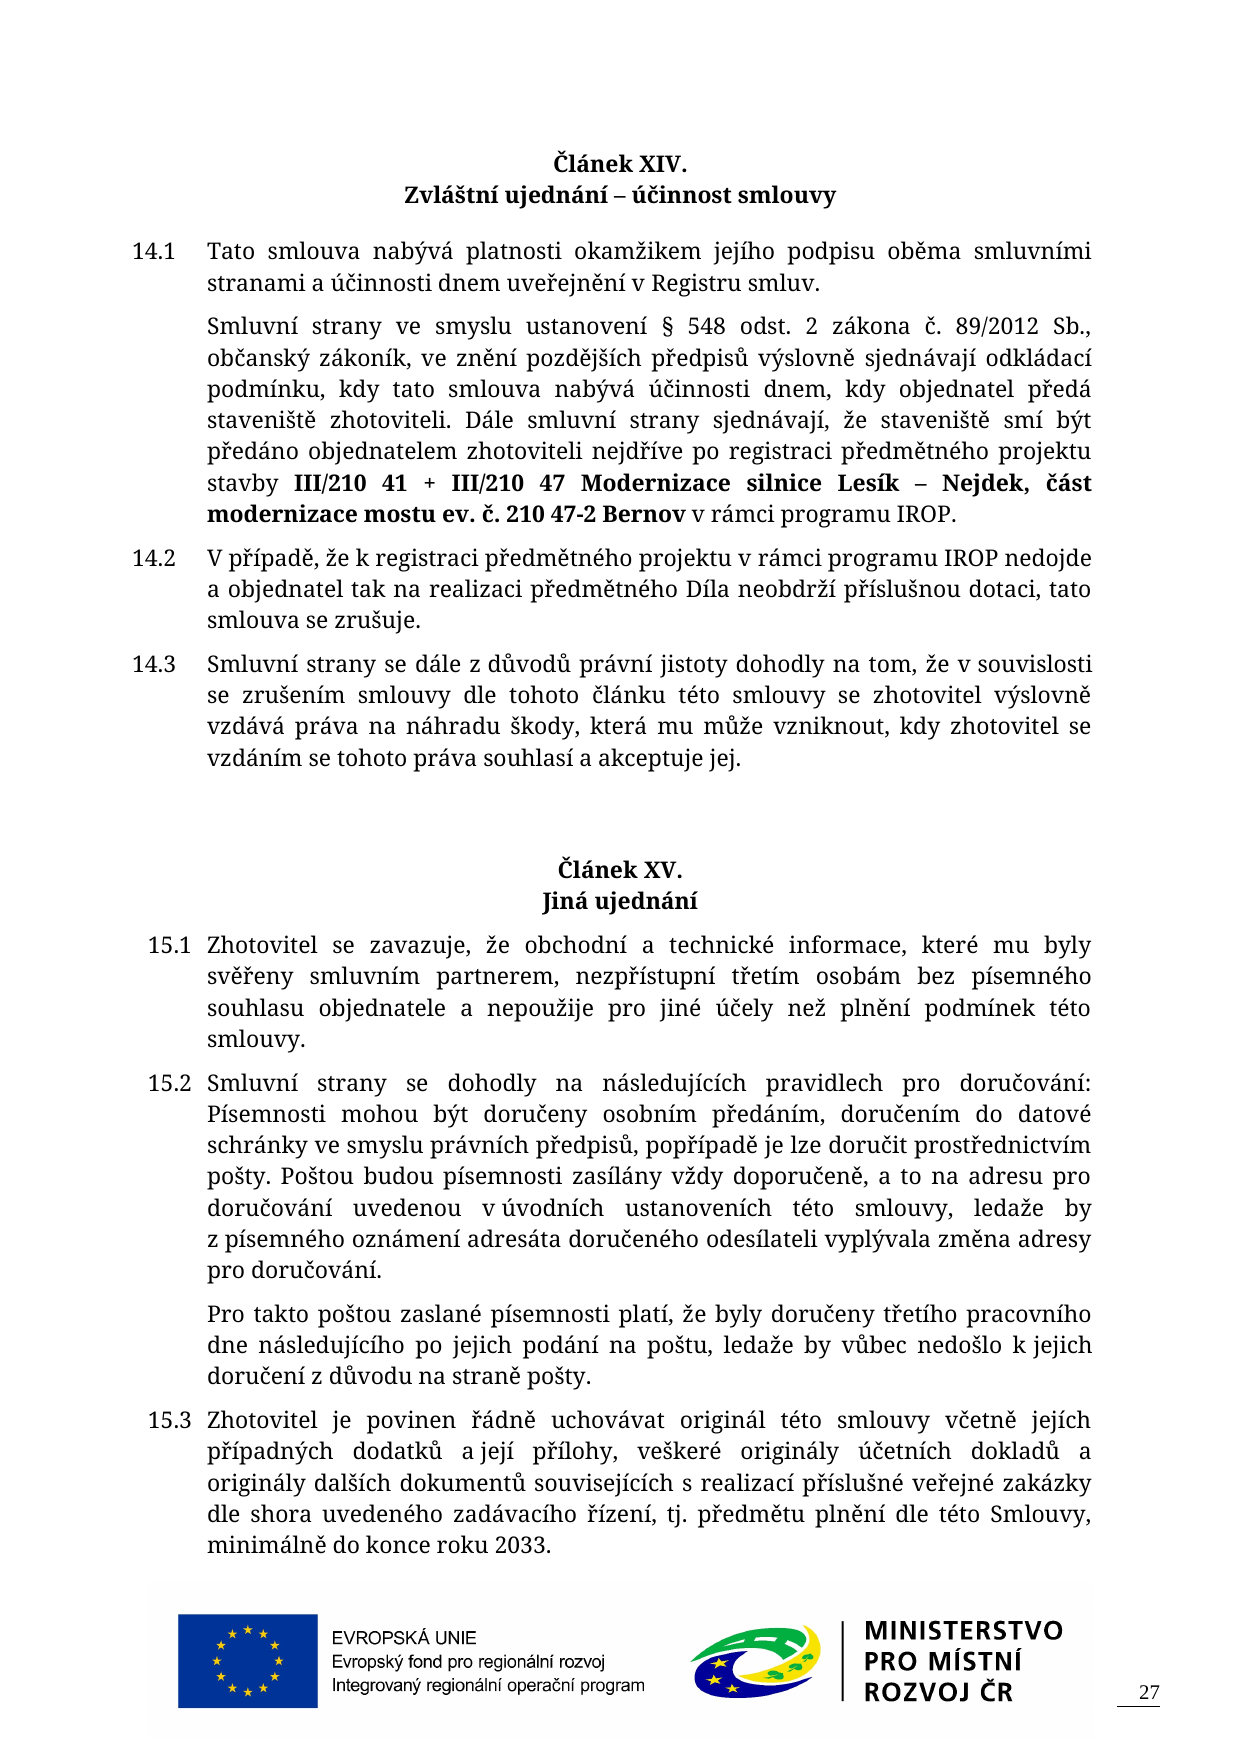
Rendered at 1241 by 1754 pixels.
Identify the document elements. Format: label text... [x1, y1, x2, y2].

list Zhotovitel se zavazuje, že obchodní a technické informace, které mu byly svěřeny smluvním partnerem, nezpřístupní třetím osobám bez písemného souhlasu objednatele a nepoužije pro jiné účely než plnění podmínek této smlouvy. [148, 929, 1092, 1054]
text Smluvní strany ve smyslu ustanovení § 548 odst. 2 zákona č. 89/2012 Sb., občanský zákoník, ve znění pozdějších předpisů výslovně sjednávají odkládací podmínku, kdy tato smlouva nabývá účinnosti dnem, kdy objednatel předá staveniště zhotoviteli. Dále smluvní strany sjednávají, že staveniště smí být předáno objednatelem zhotoviteli nejdříve po registraci předmětného projektu stavby III/210 41 + III/210 47 Modernizace silnice Lesík – Nejdek, část modernizace mostu ev. č. 210 47-2 Bernov v rámci programu IROP. [207, 310, 1092, 529]
text Článek XV. [148, 854, 1092, 885]
text Zvláštní ujednání – účinnost smlouvy [148, 179, 1092, 210]
subtitle Smluvní strany se dále z důvodů právní jistoty dohodly na tom, že v souvislosti se zrušením smlouvy dle tohoto článku této smlouvy se zhotovitel výslovně vzdává práva na náhradu škody, která mu může vzniknout, kdy zhotovitel se vzdáním se tohoto práva souhlasí a akceptuje jej. [132, 648, 1092, 773]
subtitle Tato smlouva nabývá platnosti okamžikem jejího podpisu oběma smluvními stranami a účinnosti dnem uveřejnění v Registru smluv. [132, 235, 1092, 298]
picture [147, 1582, 1093, 1739]
list Zhotovitel je povinen řádně uchovávat originál této smlouvy včetně jejích případných dodatků a její přílohy, veškeré originály účetních dokladů a originály dalších dokumentů souvisejících s realizací příslušné veřejné zakázky dle shora uvedeného zadávacího řízení, tj. předmětu plnění dle této Smlouvy, minimálně do konce roku 2033. [148, 1404, 1092, 1560]
text Pro takto poštou zaslané písemnosti platí, že byly doručeny třetího pracovního dne následujícího po jejich podání na poštu, ledaže by vůbec nedošlo k jejich doručení z důvodu na straně pošty. [207, 1298, 1092, 1391]
list Smluvní strany se dohodly na následujících pravidlech pro doručování: Písemnosti mohou být doručeny osobním předáním, doručením do datové schránky ve smyslu právních předpisů, popřípadě je lze doručit prostřednictvím pošty. Poštou budou písemnosti zasílány vždy doporučeně, a to na adresu pro doručování uvedenou v úvodních ustanoveních této smlouvy, ledaže by z písemného oznámení adresáta doručeného odesílateli vyplývala změna adresy pro doručování. [148, 1066, 1092, 1285]
text Jiná ujednání [148, 885, 1092, 916]
subtitle V případě, že k registraci předmětného projektu v rámci programu IROP nedojde a objednatel tak na realizaci předmětného Díla neobdrží příslušnou dotaci, tato smlouva se zrušuje. [132, 541, 1092, 635]
text Článek XIV. [148, 148, 1092, 179]
